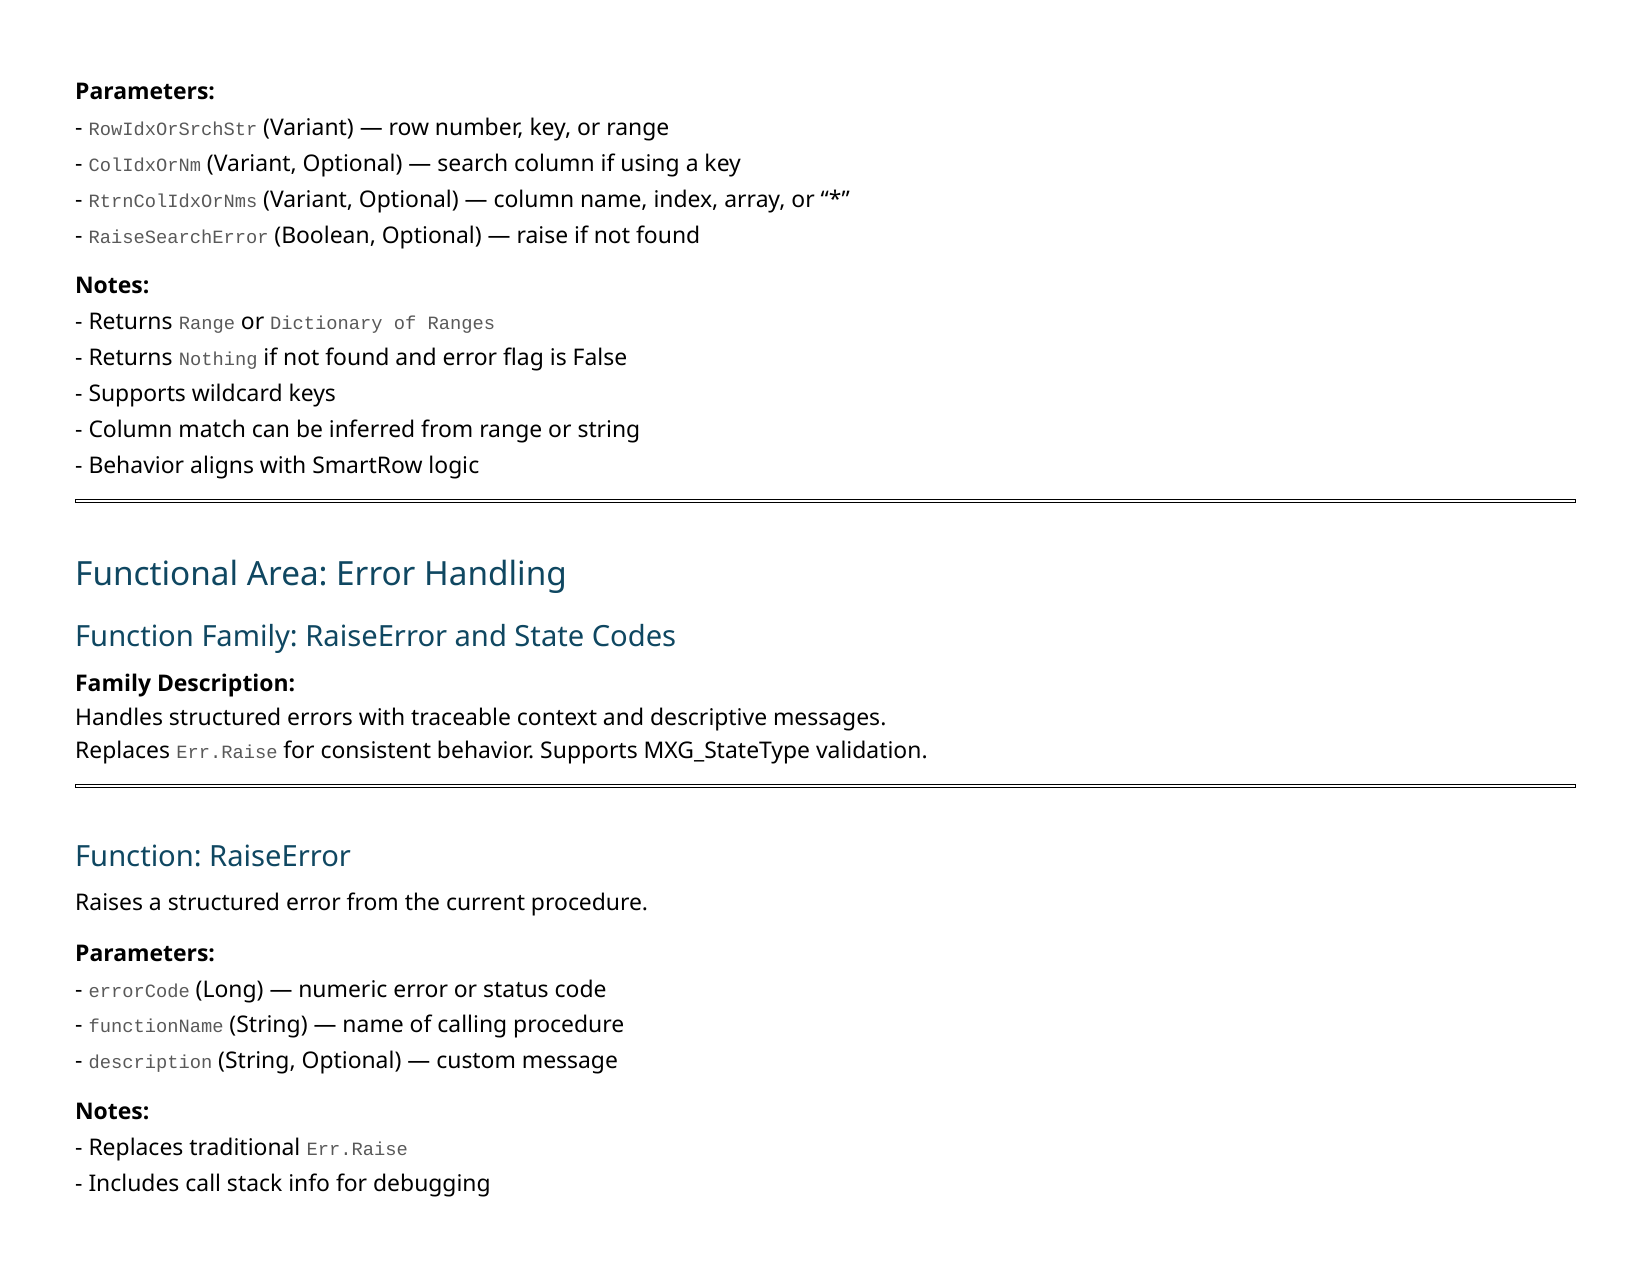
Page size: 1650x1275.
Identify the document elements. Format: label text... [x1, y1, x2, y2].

text Notes: - Returns Range or Dictionary of Ranges - Returns Nothing if not found and error flag is False - Supports wildcard keys - Column match can be inferred from range or string - Behavior aligns with SmartRow logic [75, 269, 1575, 480]
subtitle Functional Area: Error Handling [75, 550, 1575, 595]
subtitle Function Family: RaiseError and State Codes [75, 616, 1575, 655]
subtitle Function: RaiseError [75, 835, 1575, 875]
text Parameters: - errorCode (Long) — numeric error or status code - functionName (String) — name of calling procedure - description (String, Optional) — custom message [75, 937, 1575, 1076]
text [75, 1095, 1575, 1198]
text Parameters: - RowIdxOrSrchStr (Variant) — row number, key, or range - ColIdxOrNm (Variant, Optional) — search column if using a key - RtrnColIdxOrNms (Variant, Optional) — column name, index, array, or “*” - RaiseSearchError (Boolean, Optional) — raise if not found [75, 75, 1575, 250]
